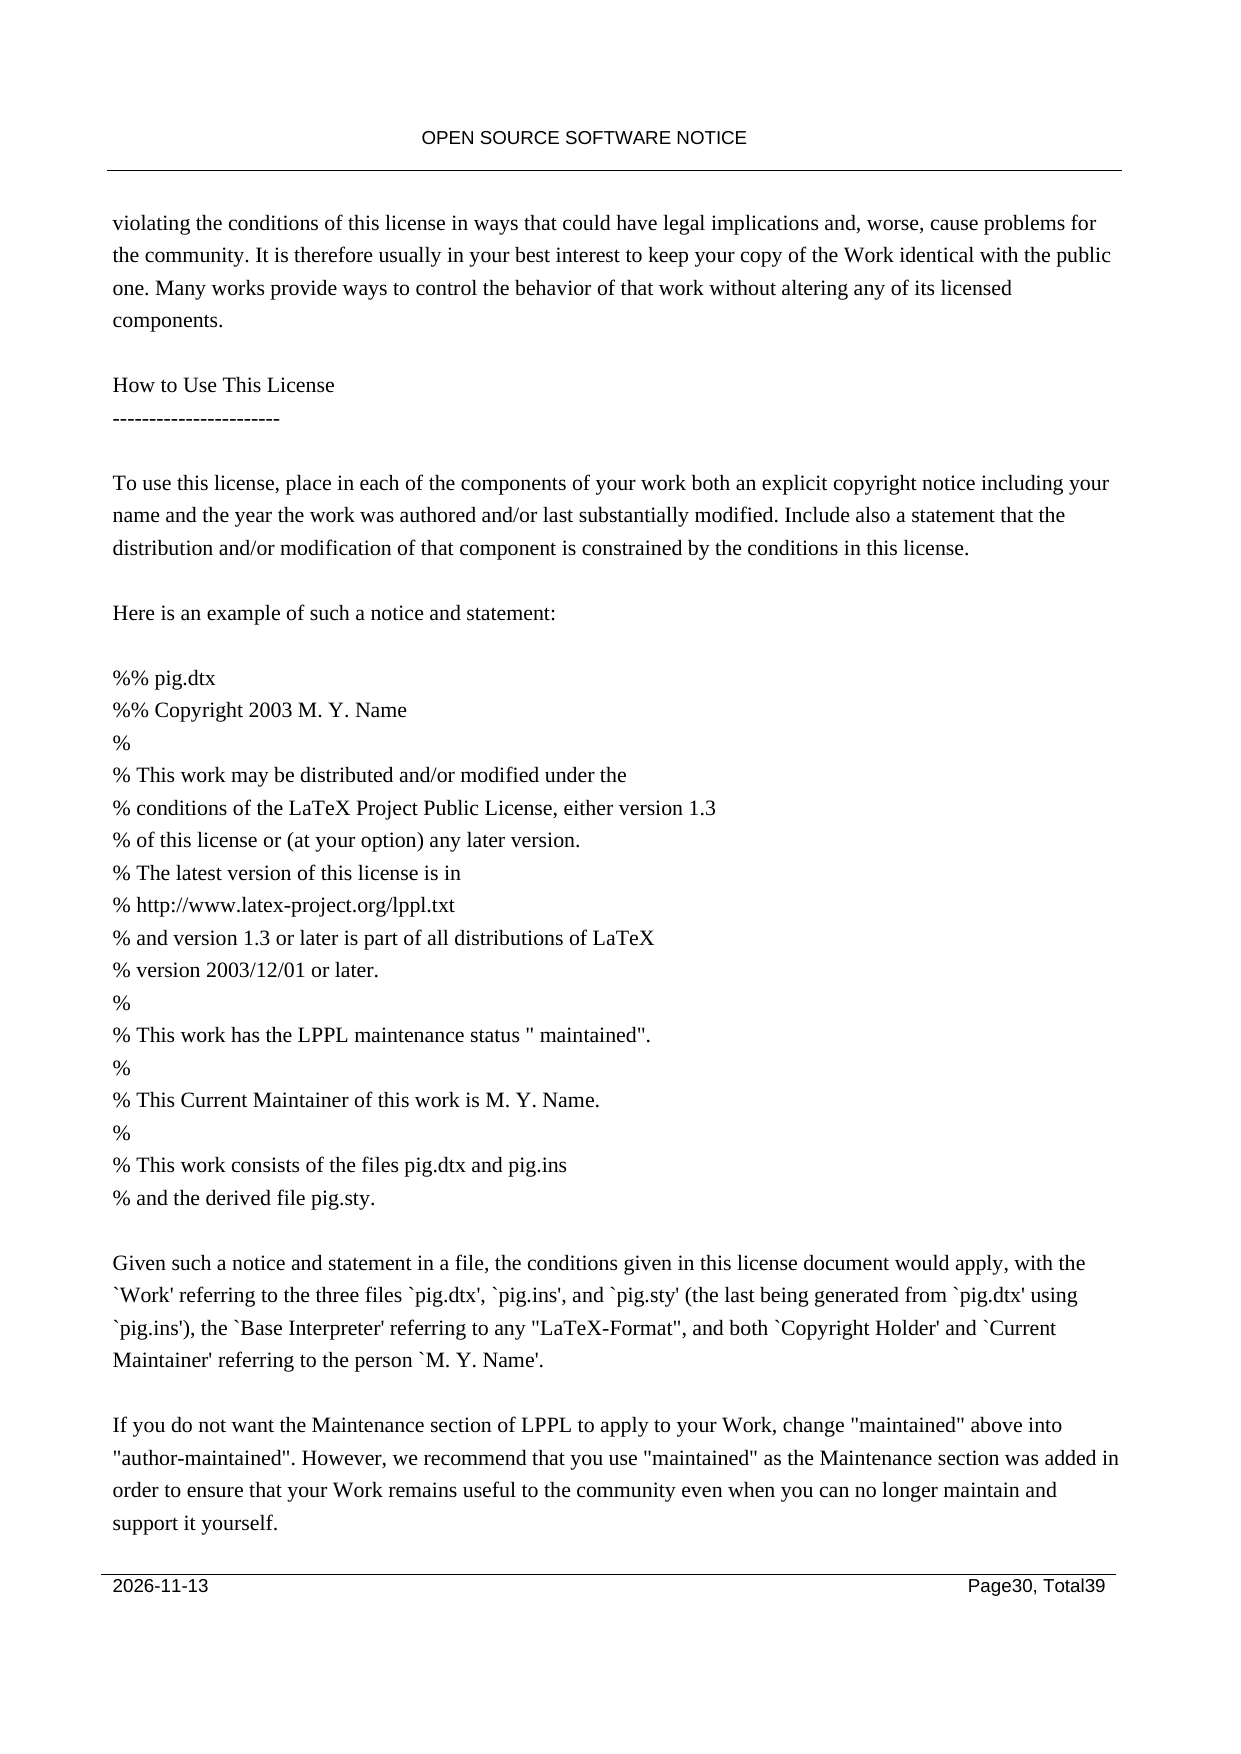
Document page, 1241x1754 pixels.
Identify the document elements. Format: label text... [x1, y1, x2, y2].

text % The latest version of this license is in [112, 856, 1128, 889]
text %% Copyright 2003 M. Y. Name [112, 694, 1128, 726]
text % This work may be distributed and/or modified under the [112, 759, 1128, 791]
text % [112, 986, 1128, 1019]
text Given such a notice and statement in a file, the conditions given in this license document would apply, with the `Work' referring to the three files `pig.dtx', `pig.ins', and `pig.sty' (the last being generated from `pig.dtx' using `pig.ins'), the `Base Interpreter' referring to any "LaTeX-Format", and both `Copyright Holder' and `Current Maintainer' referring to the person `M. Y. Name'. [112, 1246, 1128, 1376]
text % and the derived file pig.sty. [112, 1181, 1128, 1214]
text % of this license or (at your option) any later version. [112, 824, 1128, 856]
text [112, 206, 1128, 336]
text % http://www.latex-project.org/lppl.txt [112, 889, 1128, 921]
text % This work consists of the files pig.dtx and pig.ins [112, 1149, 1128, 1181]
text % This Current Maintainer of this work is M. Y. Name. [112, 1084, 1128, 1116]
text To use this license, place in each of the components of your work both an explicit copyright notice including your name and the year the work was authored and/or last substantially modified. Include also a statement that the distribution and/or modification of that component is constrained by the conditions in this license. [112, 466, 1128, 564]
text % version 2003/12/01 or later. [112, 954, 1128, 986]
text %% pig.dtx [112, 661, 1128, 694]
text % This work has the LPPL maintenance status " maintained". [112, 1019, 1128, 1051]
text % [112, 726, 1128, 759]
text How to Use This License [112, 369, 1128, 401]
text If you do not want the Maintenance section of LPPL to apply to your Work, change "maintained" above into "author-maintained". However, we recommend that you use "maintained" as the Maintenance section was added in order to ensure that your Work remains useful to the community even when you can no longer maintain and support it yourself. [112, 1409, 1128, 1539]
text % [112, 1116, 1128, 1149]
text % conditions of the LaTeX Project Public License, either version 1.3 [112, 791, 1128, 824]
text % [112, 1051, 1128, 1084]
text ----------------------- [112, 401, 1128, 434]
text Here is an example of such a notice and statement: [112, 596, 1128, 629]
text % and version 1.3 or later is part of all distributions of LaTeX [112, 921, 1128, 954]
